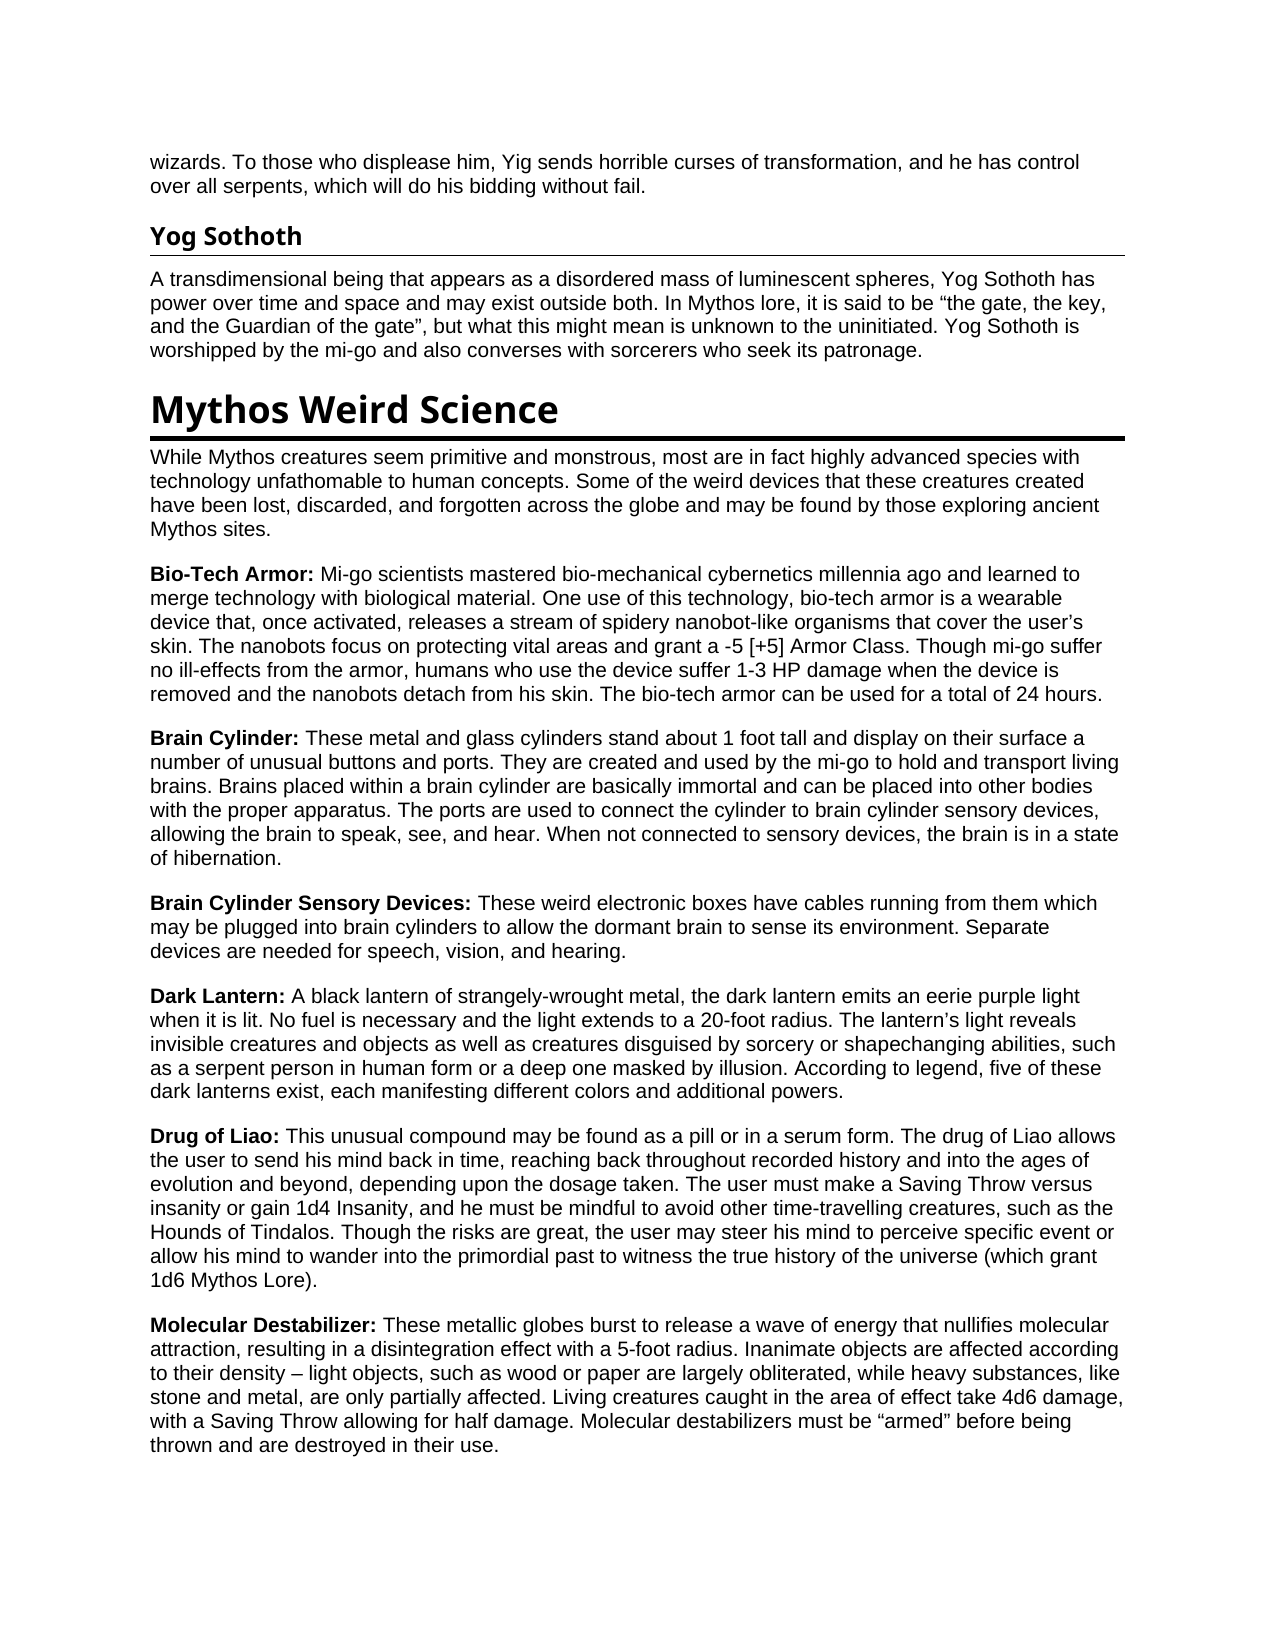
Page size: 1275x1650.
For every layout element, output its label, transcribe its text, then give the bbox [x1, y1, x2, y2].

text Drug of Liao: This unusual compound may be found as a pill or in a serum form. The drug of Liao allows the user to send his mind back in time, reaching back throughout recorded history and into the ages of evolution and beyond, depending upon the dosage taken. The user must make a Saving Throw versus insanity or gain 1d4 Insanity, and he must be mindful to avoid other time-travelling creatures, such as the Hounds of Tindalos. Though the risks are great, the user may steer his mind to perceive specific event or allow his mind to wander into the primordial past to witness the true history of the universe (which grant 1d6 Mythos Lore). [150, 1124, 1125, 1292]
subtitle Mythos Weird Science [150, 383, 1125, 436]
text Brain Cylinder: These metal and glass cylinders stand about 1 foot tall and display on their surface a number of unusual buttons and ports. They are created and used by the mi-go to hold and transport living brains. Brains placed within a brain cylinder are basically immortal and can be placed into other bodies with the proper apparatus. The ports are used to connect the cylinder to brain cylinder sensory devices, allowing the brain to speak, see, and hear. When not connected to sensory devices, the brain is in a state of hibernation. [150, 726, 1125, 870]
text Bio-Tech Armor: Mi-go scientists mastered bio-mechanical cybernetics millennia ago and learned to merge technology with biological material. One use of this technology, bio-tech armor is a wearable device that, once activated, releases a stream of spidery nanobot-like organisms that cover the user’s skin. The nanobots focus on protecting vital areas and grant a -5 [+5] Armor Class. Though mi-go suffer no ill-effects from the armor, humans who use the device suffer 1-3 HP damage when the device is removed and the nanobots detach from his skin. The bio-tech armor can be used for a total of 24 hours. [150, 562, 1125, 705]
text Brain Cylinder Sensory Devices: These weird electronic boxes have cables running from them which may be plugged into brain cylinders to allow the dormant brain to sense its environment. Separate devices are needed for speech, vision, and hearing. [150, 891, 1125, 963]
text Molecular Destabilizer: These metallic globes burst to release a wave of energy that nullifies molecular attraction, resulting in a disintegration effect with a 5-foot radius. Inanimate objects are affected according to their density – light objects, such as wood or paper are largely obliterated, while heavy substances, like stone and metal, are only partially affected. Living creatures caught in the area of effect take 4d6 damage, with a Saving Throw allowing for half damage. Molecular destabilizers must be “armed” before being thrown and are destroyed in their use. [150, 1313, 1125, 1456]
text A transdimensional being that appears as a disordered mass of luminescent spheres, Yog Sothoth has power over time and space and may exist outside both. In Mythos lore, it is said to be “the gate, the key, and the Guardian of the gate”, but what this might mean is unknown to the uninitiated. Yog Sothoth is worshipped by the mi-go and also converses with sorcerers who seek its patronage. [150, 266, 1125, 362]
text While Mythos creatures seem primitive and monstrous, most are in fact highly advanced species with technology unfathomable to human concepts. Some of the weird devices that these creatures created have been lost, discarded, and forgotten across the globe and may be found by those exploring ancient Mythos sites. [150, 445, 1125, 541]
subtitle Yog Sothoth [150, 219, 1125, 255]
text Dark Lantern: A black lantern of strangely-wrought metal, the dark lantern emits an eerie purple light when it is lit. No fuel is necessary and the light extends to a 20-foot radius. The lantern’s light reveals invisible creatures and objects as well as creatures disguised by sorcery or shapechanging abilities, such as a serpent person in human form or a deep one masked by illusion. According to legend, five of these dark lanterns exist, each manifesting different colors and additional powers. [150, 983, 1125, 1103]
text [150, 150, 1125, 198]
